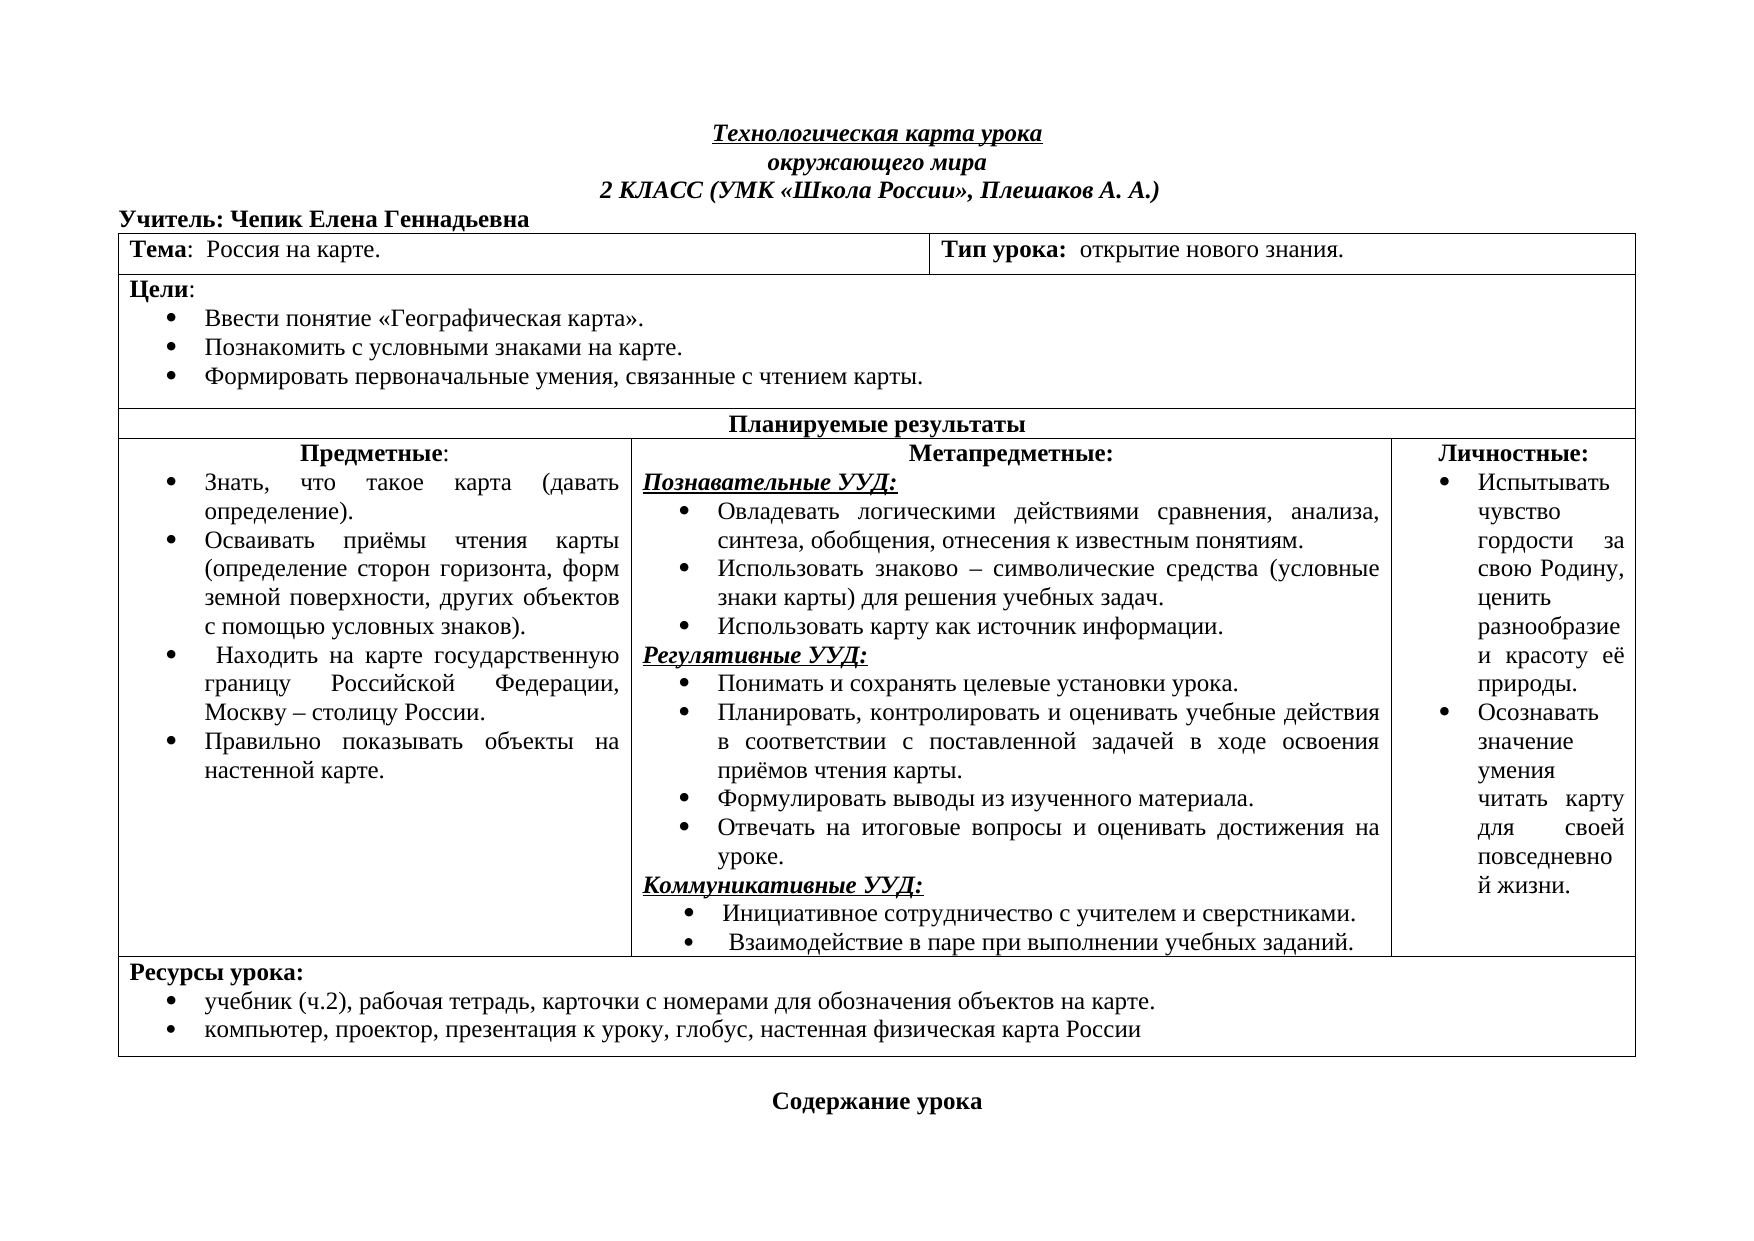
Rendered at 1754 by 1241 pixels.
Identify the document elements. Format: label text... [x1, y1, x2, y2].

table_cell Метапредметные: Познавательные УУД: Овладевать логическими действиями сравнения, анализа, синтеза, обобщения, отнесения к известным понятиям. Использовать знаково – символические средства (условные знаки карты) для решения учебных задач. Использовать карту как источник информации. Регулятивные УУД: Понимать и сохранять целевые установки урока. Планировать, контролировать и оценивать учебные действия в соответствии с поставленной задачей в ходе освоения приёмов чтения карты. Формулировать выводы из изученного материала. Отвечать на итоговые вопросы и оценивать достижения на уроке. Коммуникативные УУД: Инициативное сотрудничество с учителем и сверстниками. Взаимодействие в паре при выполнении учебных заданий. [632, 439, 1391, 956]
table_header Тема: Россия на карте. [119, 234, 929, 273]
table_cell Личностные: Испытывать чувство гордости за свою Родину, ценить разнообразие и красоту её природы. Осознавать значение умения читать карту для своей повседневной жизни. [1392, 439, 1635, 956]
text Содержание урока [118, 1086, 1636, 1114]
table_cell Ресурсы урока: учебник (ч.2), рабочая тетрадь, карточки с номерами для обозначения объектов на карте. компьютер, проектор, презентация к уроку, глобус, настенная физическая карта России [119, 957, 1635, 1056]
text 2 КЛАСС (УМК «Школа России», Плешаков А. А.) [118, 176, 1636, 204]
text окружающего мира [118, 147, 1636, 176]
table_cell Цели: Ввести понятие «Географическая карта». Познакомить с условными знаками на карте. Формировать первоначальные умения, связанные с чтением карты. [119, 275, 1635, 408]
text Технологическая карта урока [118, 118, 1636, 147]
text Учитель: Чепик Елена Геннадьевна [118, 204, 1636, 233]
table_header Тип урока: открытие нового знания. [930, 234, 1635, 273]
table_cell Предметные: Знать, что такое карта (давать определение). Осваивать приёмы чтения карты (определение сторон горизонта, форм земной поверхности, других объектов с помощью условных знаков). Находить на карте государственную границу Российской Федерации, Москву – столицу России. Правильно показывать объекты на настенной карте. [119, 439, 631, 956]
table_cell Планируемые результаты [119, 409, 1635, 437]
